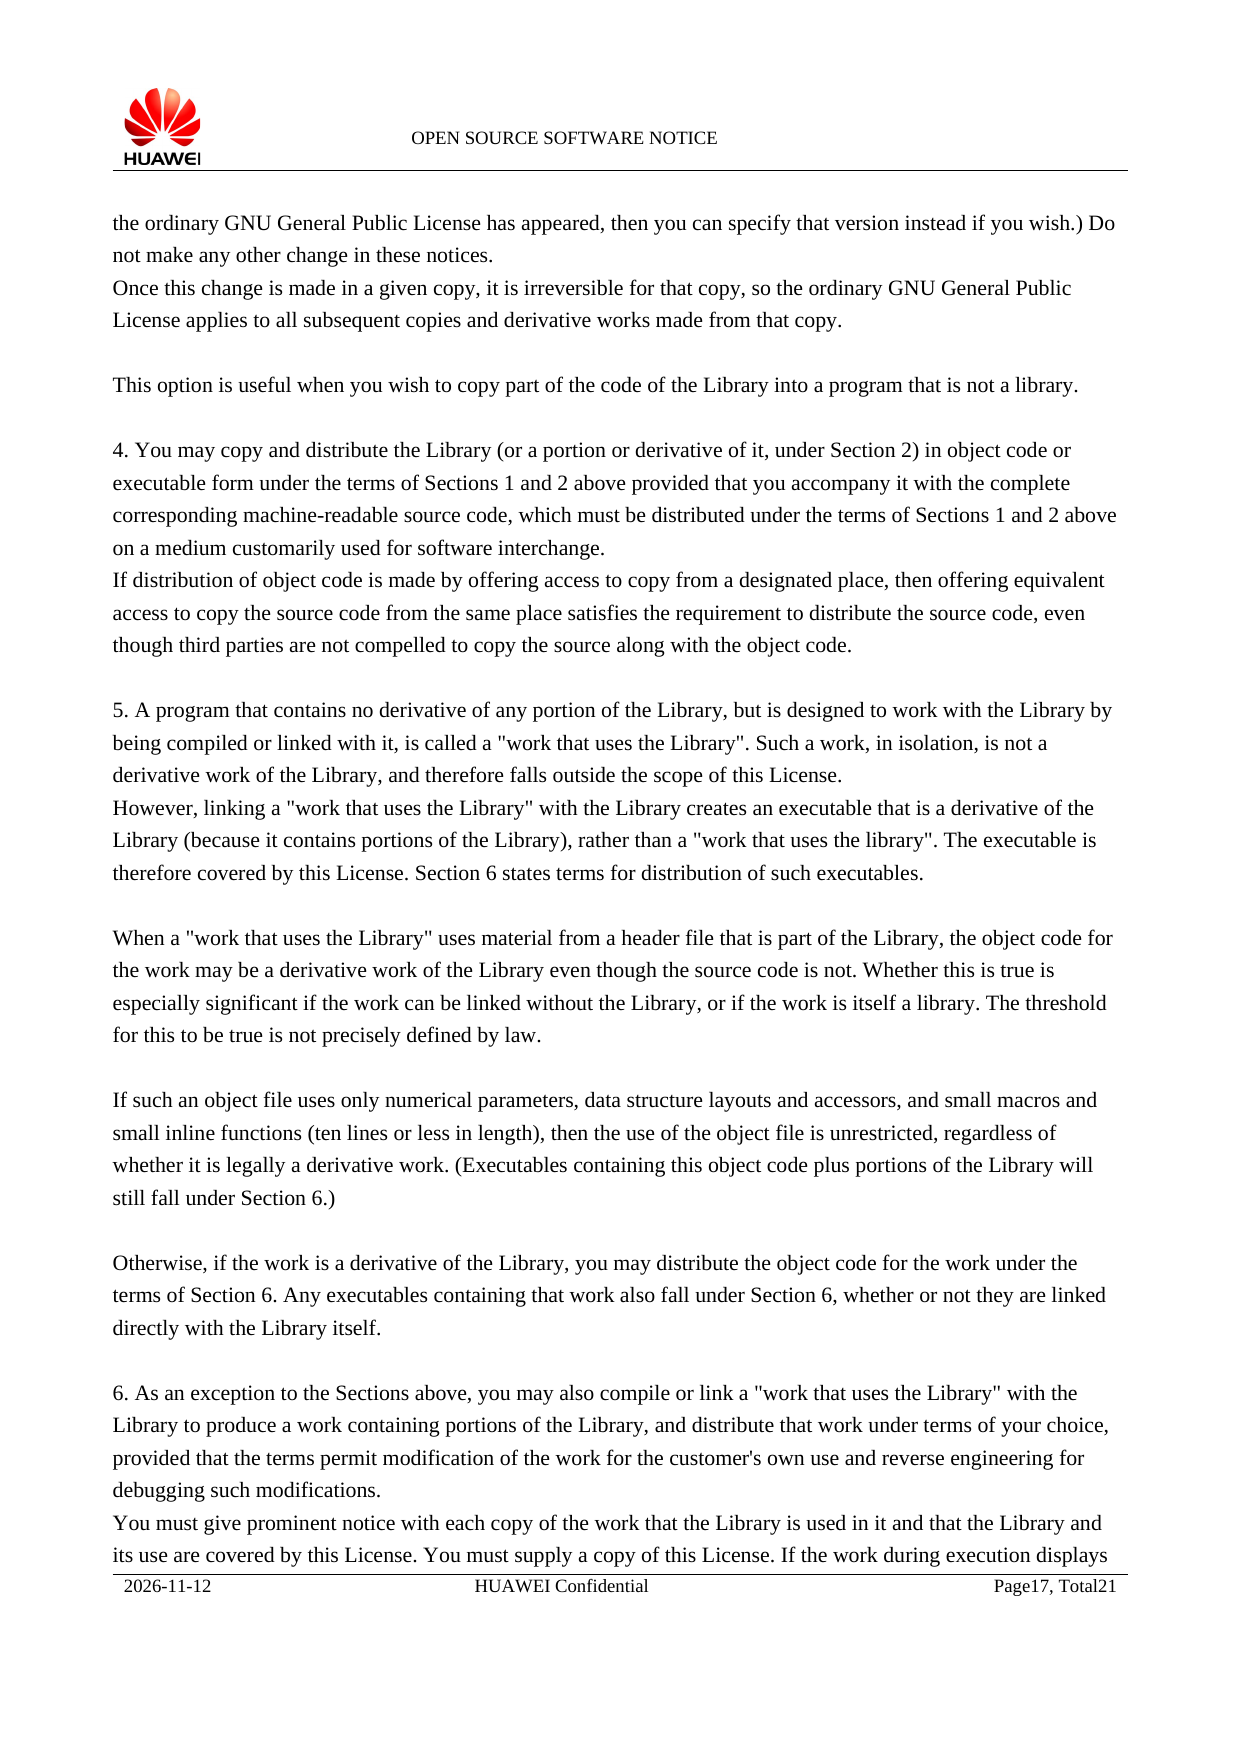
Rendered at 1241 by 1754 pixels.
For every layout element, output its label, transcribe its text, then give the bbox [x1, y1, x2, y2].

picture [124, 88, 201, 165]
